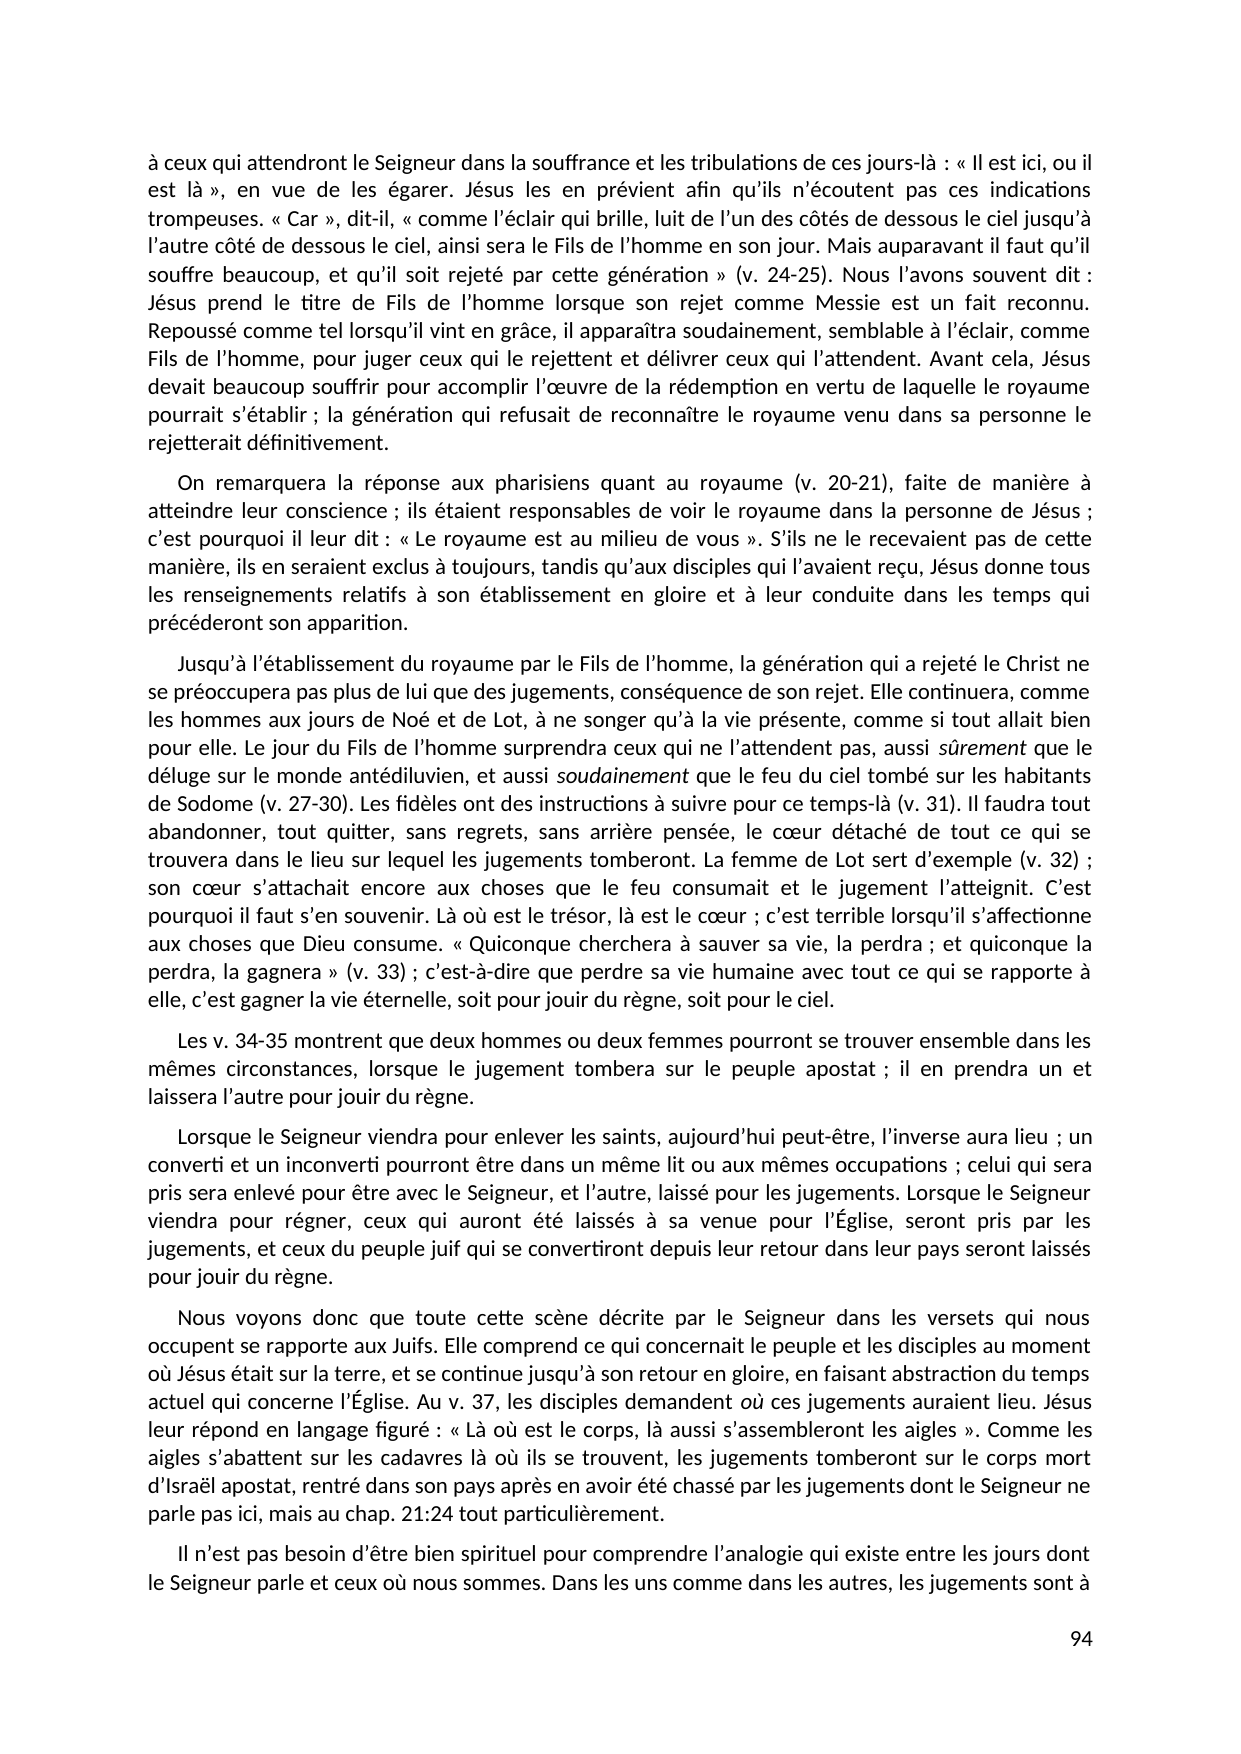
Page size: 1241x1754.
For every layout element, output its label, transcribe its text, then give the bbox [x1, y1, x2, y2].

text Jusqu’à l’établissement du royaume par le Fils de l’homme, la génération qui a rejeté le Christ ne se préoccupera pas plus de lui que des jugements, conséquence de son rejet. Elle continuera, comme les hommes aux jours de Noé et de Lot, à ne songer qu’à la vie présente, comme si tout allait bien pour elle. Le jour du Fils de l’homme surprendra ceux qui ne l’attendent pas, aussi sûrement que le déluge sur le monde antédiluvien, et aussi soudainement que le feu du ciel tombé sur les habitants de Sodome (v. 27-30). Les fidèles ont des instructions à suivre pour ce temps-là (v. 31). Il faudra tout abandonner, tout quitter, sans regrets, sans arrière pensée, le cœur détaché de tout ce qui se trouvera dans le lieu sur lequel les jugements tomberont. La femme de Lot sert d’exemple (v. 32) ; son cœur s’attachait encore aux choses que le feu consumait et le jugement l’atteignit. C’est pourquoi il faut s’en souvenir. Là où est le trésor, là est le cœur ; c’est terrible lorsqu’il s’affectionne aux choses que Dieu consume. « Quiconque cherchera à sauver sa vie, la perdra ; et quiconque la perdra, la gagnera » (v. 33) ; c’est-à-dire que perdre sa vie humaine avec tout ce qui se rapporte à elle, c’est gagner la vie éternelle, soit pour jouir du règne, soit pour le ciel. [148, 649, 1093, 1013]
text Lorsque le Seigneur viendra pour enlever les saints, aujourd’hui peut-être, l’inverse aura lieu ; un converti et un inconverti pourront être dans un même lit ou aux mêmes occupations ; celui qui sera pris sera enlevé pour être avec le Seigneur, et l’autre, laissé pour les jugements. Lorsque le Seigneur viendra pour régner, ceux qui auront été laissés à sa venue pour l’Église, seront pris par les jugements, et ceux du peuple juif qui se convertiront depuis leur retour dans leur pays seront laissés pour jouir du règne. [148, 1122, 1093, 1290]
text Nous voyons donc que toute cette scène décrite par le Seigneur dans les versets qui nous occupent se rapporte aux Juifs. Elle comprend ce qui concernait le peuple et les disciples au moment où Jésus était sur la terre, et se continue jusqu’à son retour en gloire, en faisant abstraction du temps actuel qui concerne l’Église. Au v. 37, les disciples demandent où ces jugements auraient lieu. Jésus leur répond en langage figuré : « Là où est le corps, là aussi s’assembleront les aigles ». Comme les aigles s’abattent sur les cadavres là où ils se trouvent, les jugements tomberont sur le corps mort d’Israël apostat, rentré dans son pays après en avoir été chassé par les jugements dont le Seigneur ne parle pas ici, mais au chap. 21:24 tout particulièrement. [148, 1303, 1093, 1527]
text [148, 1539, 1093, 1596]
text On remarquera la réponse aux pharisiens quant au royaume (v. 20-21), faite de manière à atteindre leur conscience ; ils étaient responsables de voir le royaume dans la personne de Jésus ; c’est pourquoi il leur dit : « Le royaume est au milieu de vous ». S’ils ne le recevaient pas de cette manière, ils en seraient exclus à toujours, tandis qu’aux disciples qui l’avaient reçu, Jésus donne tous les renseignements relatifs à son établissement en gloire et à leur conduite dans les temps qui précéderont son apparition. [148, 468, 1093, 636]
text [148, 148, 1093, 456]
text Les v. 34-35 montrent que deux hommes ou deux femmes pourront se trouver ensemble dans les mêmes circonstances, lorsque le jugement tombera sur le peuple apostat ; il en prendra un et laissera l’autre pour jouir du règne. [148, 1026, 1093, 1110]
